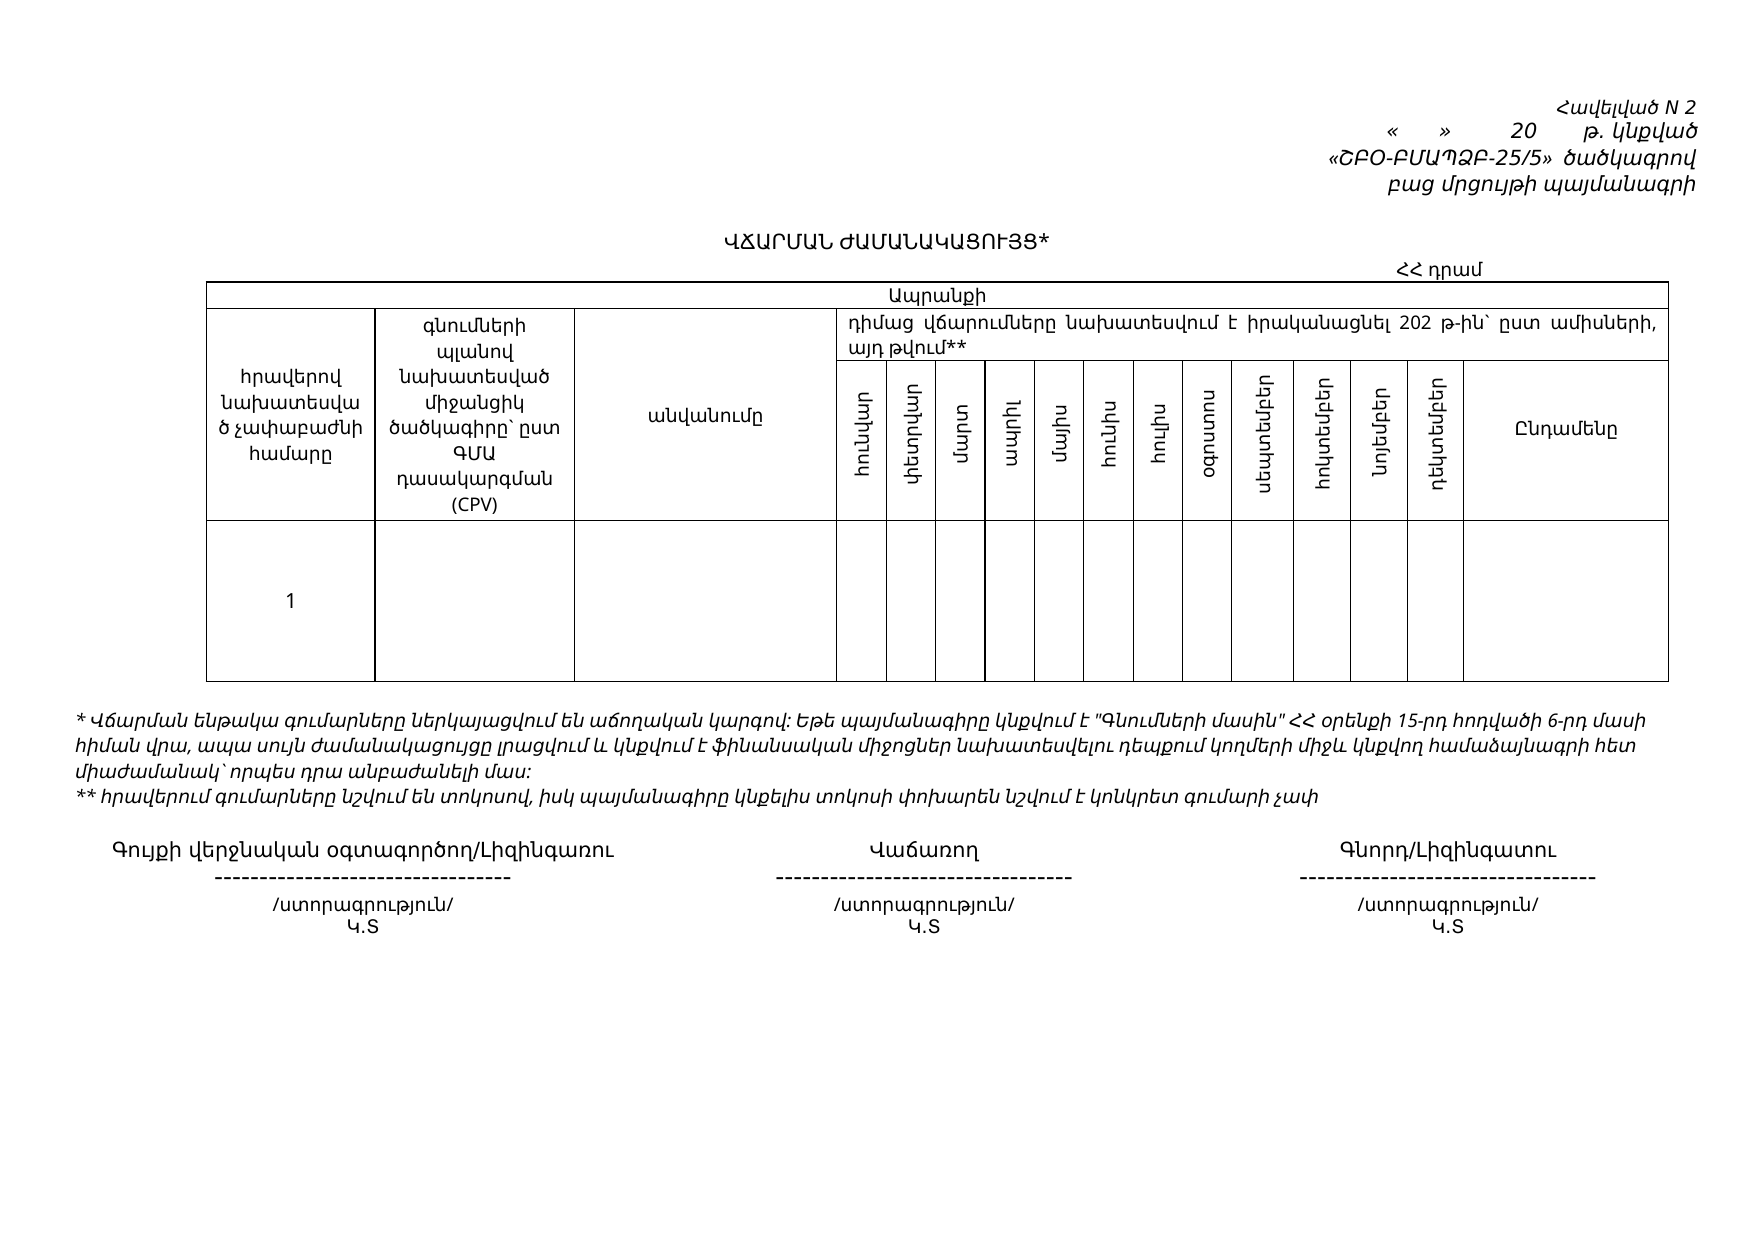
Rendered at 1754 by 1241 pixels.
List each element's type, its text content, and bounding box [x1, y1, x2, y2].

table_cell փետրվար [887, 361, 935, 520]
table_header Վաճառող [651, 838, 1197, 862]
table_cell սեպտեմբեր [1232, 361, 1293, 520]
table_cell [1408, 521, 1463, 681]
table_cell [887, 521, 935, 681]
table_cell անվանումը [575, 309, 836, 520]
table_cell [1035, 521, 1083, 681]
table_cell մայիս [1035, 361, 1083, 520]
table_cell [1232, 521, 1293, 681]
table_cell [1464, 521, 1668, 681]
table_cell դեկտեմբեր [1408, 361, 1463, 520]
table_cell [1084, 521, 1133, 681]
text բաց մրցույթի պայմանագրի [75, 172, 1698, 196]
table_cell ապրիլ [986, 361, 1034, 520]
table_cell հոկտեմբեր [1294, 361, 1350, 520]
table_cell [936, 521, 984, 681]
table_header Գույքի վերջնական օգտագործող/Լիզինգառու [75, 838, 651, 862]
table_cell [1183, 521, 1231, 681]
table_cell --------------------------------- /ստորագրություն/ Կ.Տ [75, 862, 651, 938]
text Հավելված N 2 [75, 97, 1698, 119]
text « » 20 թ. կնքված [75, 119, 1698, 143]
text ՎՃԱՐՄԱՆ ԺԱՄԱՆԱԿԱՑՈՒՅՑ* [75, 225, 1698, 256]
table_cell դիմաց վճարումները նախատեսվում է իրականացնել 202 թ-ին` ըստ ամիսների, այդ թվում** [837, 309, 1668, 360]
table_cell գնումների պլանով նախատեսված միջանցիկ ծածկագիրը` ըստ ԳՄԱ դասակարգման (CPV) [376, 309, 574, 520]
table_cell [1294, 521, 1350, 681]
text ՀՀ դրամ [75, 256, 1698, 281]
table_cell [376, 521, 574, 681]
text «ՇԲՕ-ԲՄԱՊՁԲ-25/5» ծածկագրով [104, 143, 1698, 172]
table_cell [837, 521, 886, 681]
table_cell [575, 521, 836, 681]
table_cell օգոստոս [1183, 361, 1231, 520]
table_cell --------------------------------- /ստորագրություն/ Կ.Տ [651, 862, 1197, 938]
text * Վճարման ենթակա գումարները ներկայացվում են աճողական կարգով: Եթե պայմանագիրը կնքվում է "Գնումների մասին" ՀՀ օրենքի 15-րդ հոդվածի 6-րդ մասի հիման վրա, ապա սույն ժամանակացույցը լրացվում և կնքվում է ֆինանսական միջոցներ նախատեսվելու դեպքում կողմերի միջև կնքվող համաձայնագրի հետ միաժամանակ` որպես դրա անբաժանելի մաս: [75, 707, 1698, 784]
table_header Գնորդ/Լիզինգատու [1198, 838, 1698, 862]
table_cell մարտ [936, 361, 984, 520]
table_cell հունվար [837, 361, 886, 520]
table_cell հունիս [1084, 361, 1133, 520]
table_cell հուլիս [1134, 361, 1182, 520]
table_cell [986, 521, 1034, 681]
table_header Ապրանքի [207, 283, 1668, 308]
table_cell [1351, 521, 1407, 681]
table_cell նոյեմբեր [1351, 361, 1407, 520]
table_cell [1134, 521, 1182, 681]
text ** հրավերում գումարները նշվում են տոկոսով, իսկ պայմանագիրը կնքելիս տոկոսի փոխարեն նշվում է կոնկրետ գումարի չափ [75, 784, 1698, 809]
table_cell հրավերով նախատեսված չափաբաժնի համարը [207, 309, 374, 520]
table_cell --------------------------------- /ստորագրություն/ Կ.Տ [1198, 862, 1698, 938]
table_cell 1 [207, 521, 374, 681]
table_cell Ընդամենը [1464, 361, 1668, 520]
